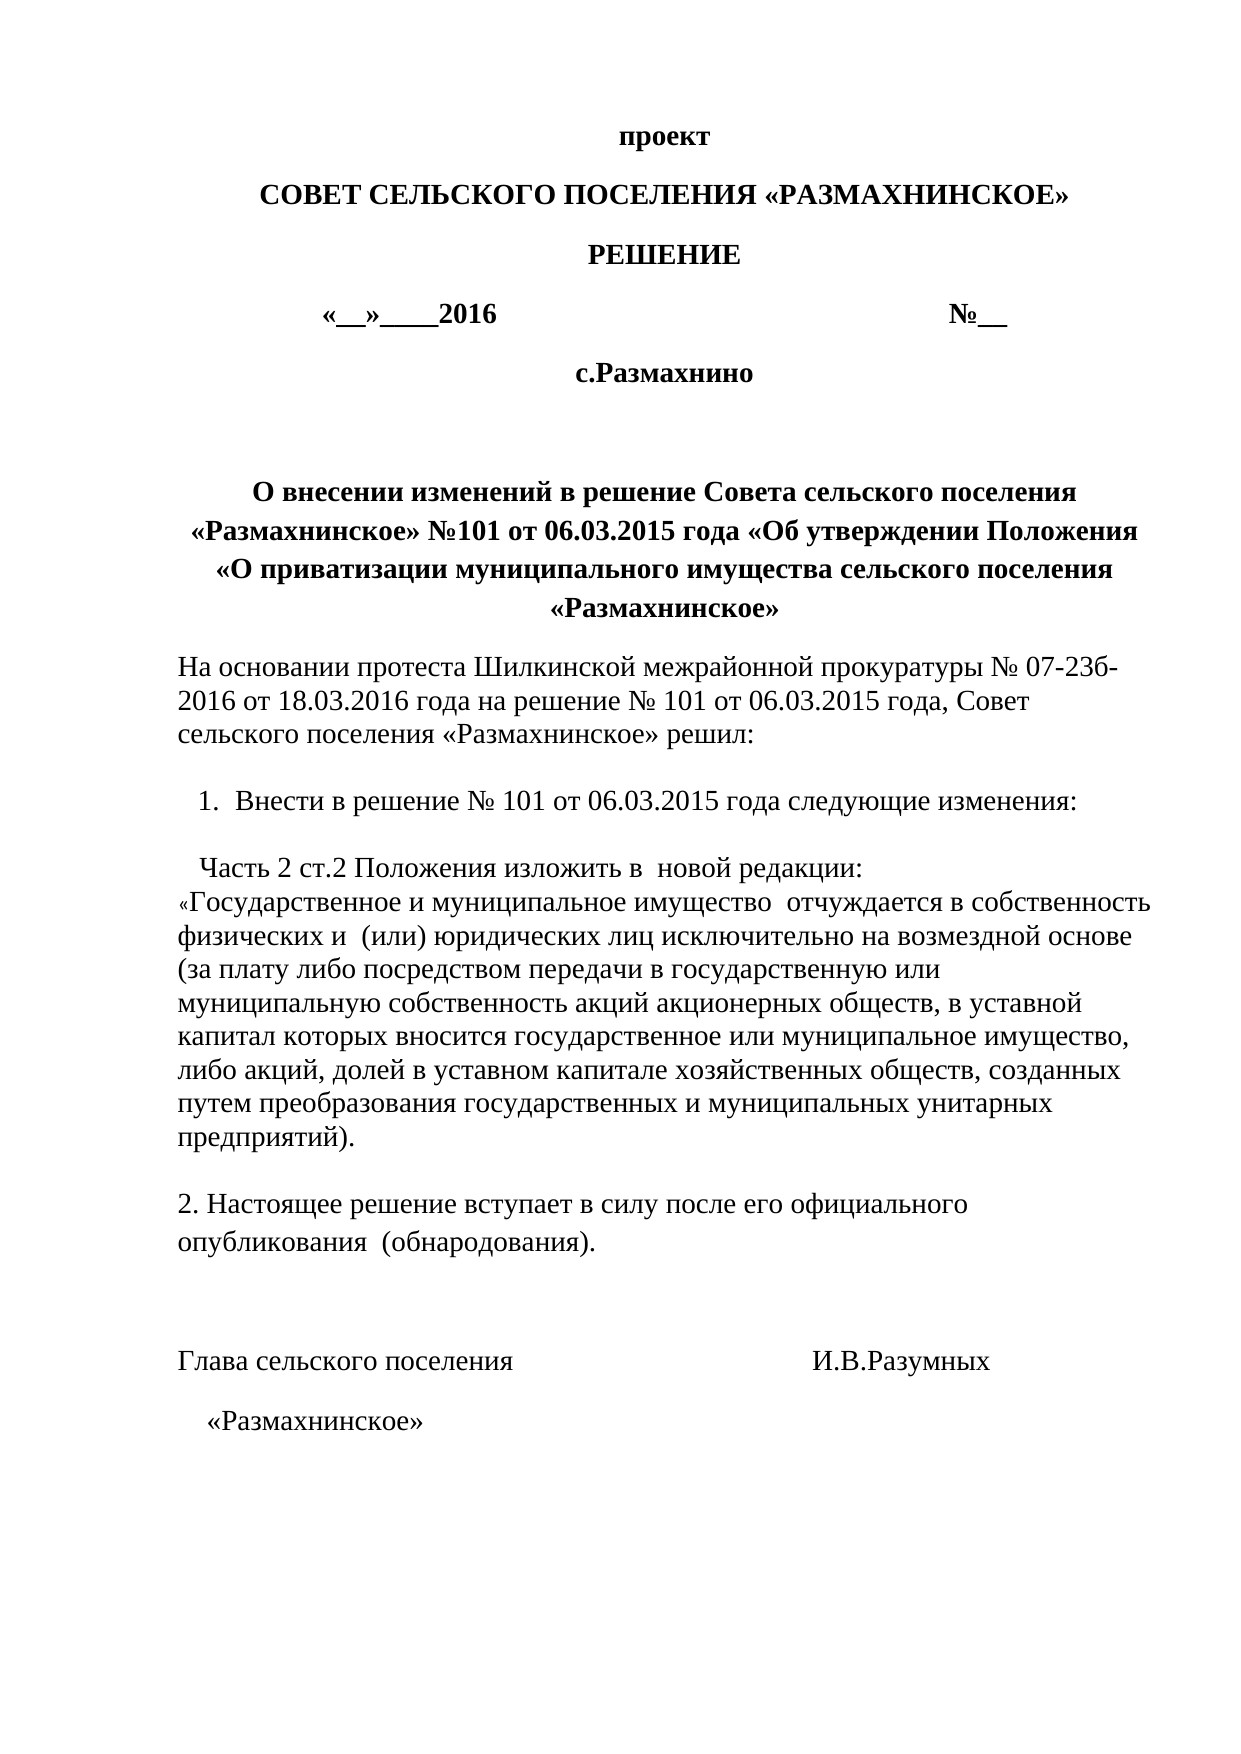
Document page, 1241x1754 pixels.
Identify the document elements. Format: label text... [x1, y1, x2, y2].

text Часть 2 ст.2 Положения изложить в новой редакции: [177, 851, 1152, 884]
text проект [177, 118, 1152, 152]
text На основании протеста Шилкинской межрайонной прокуратуры № 07-23б-2016 от 18.03.2016 года на решение № 101 от 06.03.2015 года, Совет сельского поселения «Размахнинское» решил: [177, 649, 1152, 750]
text 2. Настоящее решение вступает в силу после его официального опубликования (обнародования). [177, 1186, 1152, 1258]
text РЕШЕНИЕ [177, 237, 1152, 270]
text О внесении изменений в решение Совета сельского поселения «Размахнинское» №101 от 06.03.2015 года «Об утверждении Положения «О приватизации муниципального имущества сельского поселения «Размахнинское» [177, 474, 1152, 623]
text «Размахнинское» [177, 1403, 1152, 1436]
text с.Размахнино [177, 356, 1152, 389]
text СОВЕТ СЕЛЬСКОГО ПОСЕЛЕНИЯ «РАЗМАХНИНСКОЕ» [177, 177, 1152, 211]
text «__»____2016 №__ [177, 296, 1152, 330]
text путем преобразования государственных и муниципальных унитарных предприятий). [177, 1085, 1152, 1152]
list Внести в решение № 101 от 06.03.2015 года следующие изменения: [197, 783, 1152, 817]
text «Государственное и муниципальное имущество отчуждается в собственность физических и (или) юридических лиц исключительно на возмездной основе (за плату либо посредством передачи в государственную или муниципальную собственность акций акционерных обществ, в уставной капитал которых вносится государственное или муниципальное имущество, либо акций, долей в уставном капитале хозяйственных обществ, созданных [177, 884, 1152, 1085]
text Глава сельского поселения И.В.Разумных [177, 1343, 1152, 1377]
